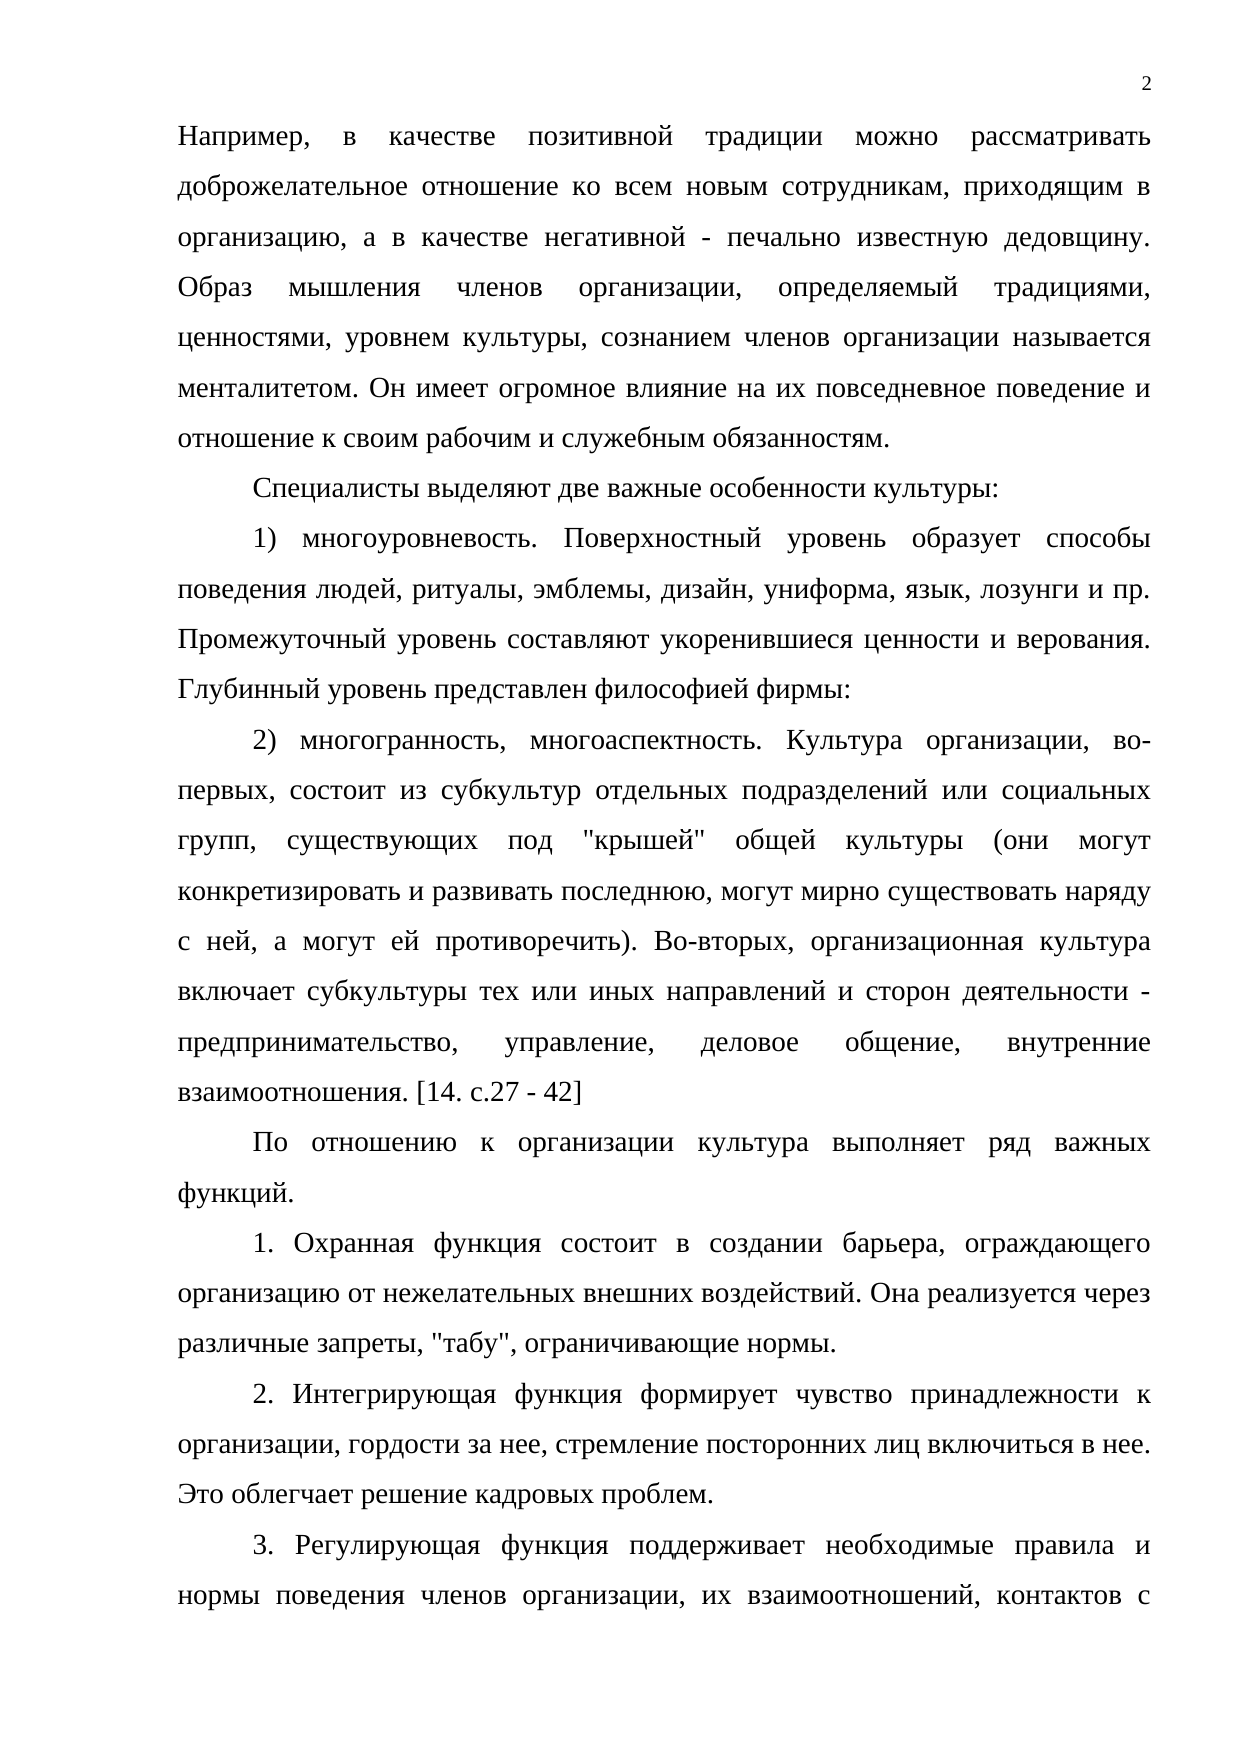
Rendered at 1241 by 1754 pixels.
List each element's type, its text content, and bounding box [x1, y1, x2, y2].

text Специалисты выделяют две важные особенности культуры: [177, 470, 1152, 504]
text 2. Интегрирующая функция формирует чувство принадлежности к организации, гордости за нее, стремление посторонних лиц включиться в нее. Это облегчает решение кадровых проблем. [177, 1376, 1152, 1510]
text 1. Охранная функция состоит в создании барьера, ограждающего организацию от нежелательных внешних воздействий. Она реализуется через различные запреты, "табу", ограничивающие нормы. [177, 1225, 1152, 1359]
text 2) многогранность, многоаспектность. Культура организации, во-первых, состоит из субкультур отдельных подразделений или социальных групп, существующих под "крышей" общей культуры (они могут конкретизировать и развивать последнюю, могут мирно существовать наряду с ней, а могут ей противоречить). Во-вторых, организационная культура включает субкультуры тех или иных направлений и сторон деятельности - предпринимательство, управление, деловое общение, внутренние взаимоотношения. [14. c.27 - 42] [177, 722, 1152, 1108]
text 1) многоуровневость. Поверхностный уровень образует способы поведения людей, ритуалы, эмблемы, дизайн, униформа, язык, лозунги и пр. Промежуточный уровень составляют укоренившиеся ценности и верования. Глубинный уровень представлен философией фирмы: [177, 521, 1152, 705]
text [177, 118, 1152, 453]
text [177, 1527, 1152, 1611]
text По отношению к организации культура выполняет ряд важных функций. [177, 1124, 1152, 1208]
